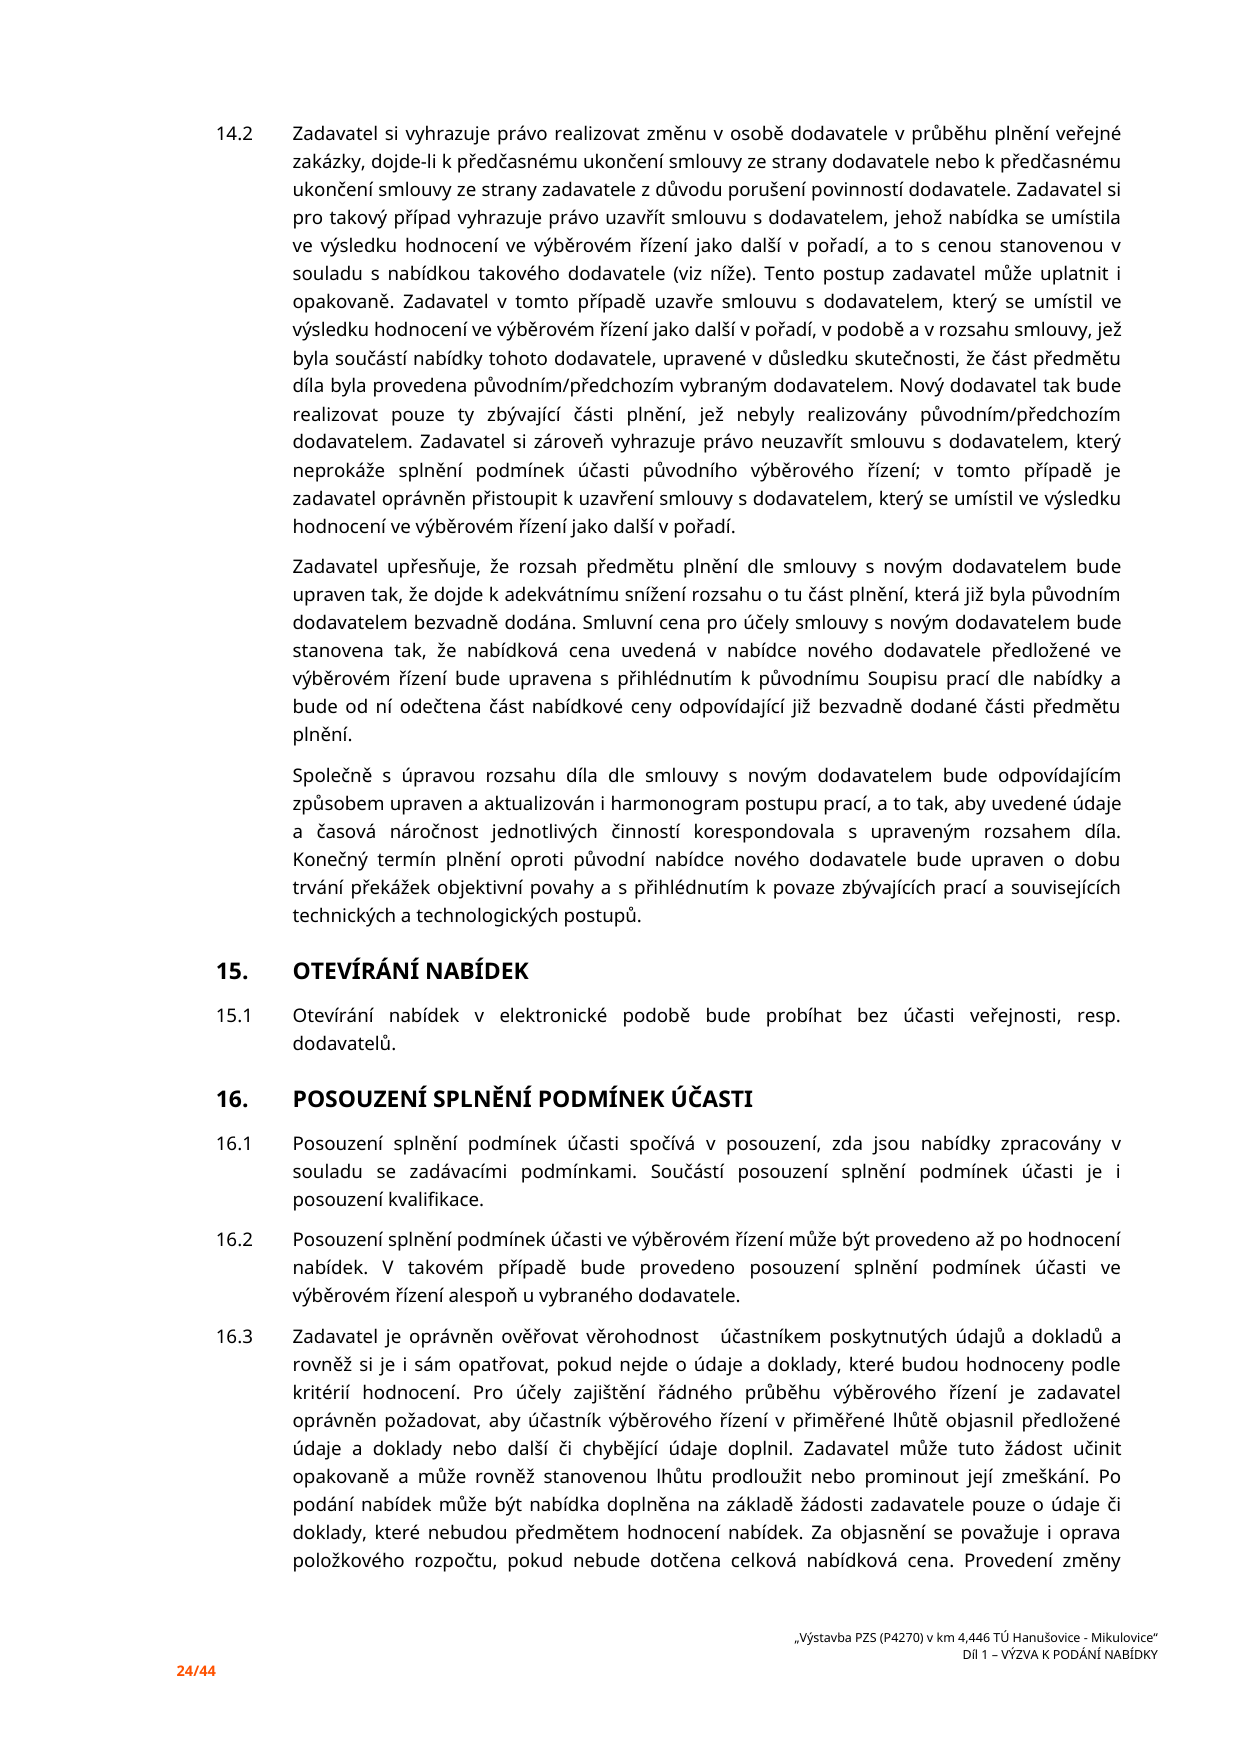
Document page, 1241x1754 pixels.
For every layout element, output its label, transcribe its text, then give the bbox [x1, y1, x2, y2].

list Společně s úpravou rozsahu díla dle smlouvy s novým dodavatelem bude odpovídajícím způsobem upraven a aktualizován i harmonogram postupu prací, a to tak, aby uvedené údaje a časová náročnost jednotlivých činností korespondovala s upraveným rozsahem díla. Konečný termín plnění oproti původní nabídce nového dodavatele bude upraven o dobu trvání překážek objektivní povahy a s přihlédnutím k povaze zbývajících prací a souvisejících technických a technologických postupů. [292, 762, 1122, 928]
text Otevírání nabídek v elektronické podobě bude probíhat bez účasti veřejnosti, resp. dodavatelů. [216, 1002, 1122, 1056]
text Zadavatel si vyhrazuje právo realizovat změnu v osobě dodavatele v průběhu plnění veřejné zakázky, dojde-li k předčasnému ukončení smlouvy ze strany dodavatele nebo k předčasnému ukončení smlouvy ze strany zadavatele z důvodu porušení povinností dodavatele. Zadavatel si pro takový případ vyhrazuje právo uzavřít smlouvu s dodavatelem, jehož nabídka se umístila ve výsledku hodnocení ve výběrovém řízení jako další v pořadí, a to s cenou stanovenou v souladu s nabídkou takového dodavatele (viz níže). Tento postup zadavatel může uplatnit i opakovaně. Zadavatel v tomto případě uzavře smlouvu s dodavatelem, který se umístil ve výsledku hodnocení ve výběrovém řízení jako další v pořadí, v podobě a v rozsahu smlouvy, jež byla součástí nabídky tohoto dodavatele, upravené v důsledku skutečnosti, že část předmětu díla byla provedena původním/předchozím vybraným dodavatelem. Nový dodavatel tak bude realizovat pouze ty zbývající části plnění, jež nebyly realizovány původním/předchozím dodavatelem. Zadavatel si zároveň vyhrazuje právo neuzavřít smlouvu s dodavatelem, který neprokáže splnění podmínek účasti původního výběrového řízení; v tomto případě je zadavatel oprávněn přistoupit k uzavření smlouvy s dodavatelem, který se umístil ve výsledku hodnocení ve výběrovém řízení jako další v pořadí. [216, 121, 1122, 538]
text Posouzení splnění podmínek účasti spočívá v posouzení, zda jsou nabídky zpracovány v souladu se zadávacími podmínkami. Součástí posouzení splnění podmínek účasti je i posouzení kvalifikace. [216, 1130, 1122, 1212]
text OTEVÍRÁNÍ NABÍDEK [216, 955, 1122, 986]
text POSOUZENÍ SPLNĚNÍ PODMÍNEK ÚČASTI [216, 1083, 1122, 1114]
text Posouzení splnění podmínek účasti ve výběrovém řízení může být provedeno až po hodnocení nabídek. V takovém případě bude provedeno posouzení splnění podmínek účasti ve výběrovém řízení alespoň u vybraného dodavatele. [216, 1227, 1122, 1308]
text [216, 1323, 1122, 1573]
list Zadavatel upřesňuje, že rozsah předmětu plnění dle smlouvy s novým dodavatelem bude upraven tak, že dojde k adekvátnímu snížení rozsahu o tu část plnění, která již byla původním dodavatelem bezvadně dodána. Smluvní cena pro účely smlouvy s novým dodavatelem bude stanovena tak, že nabídková cena uvedená v nabídce nového dodavatele předložené ve výběrovém řízení bude upravena s přihlédnutím k původnímu Soupisu prací dle nabídky a bude od ní odečtena část nabídkové ceny odpovídající již bezvadně dodané části předmětu plnění. [292, 553, 1122, 747]
